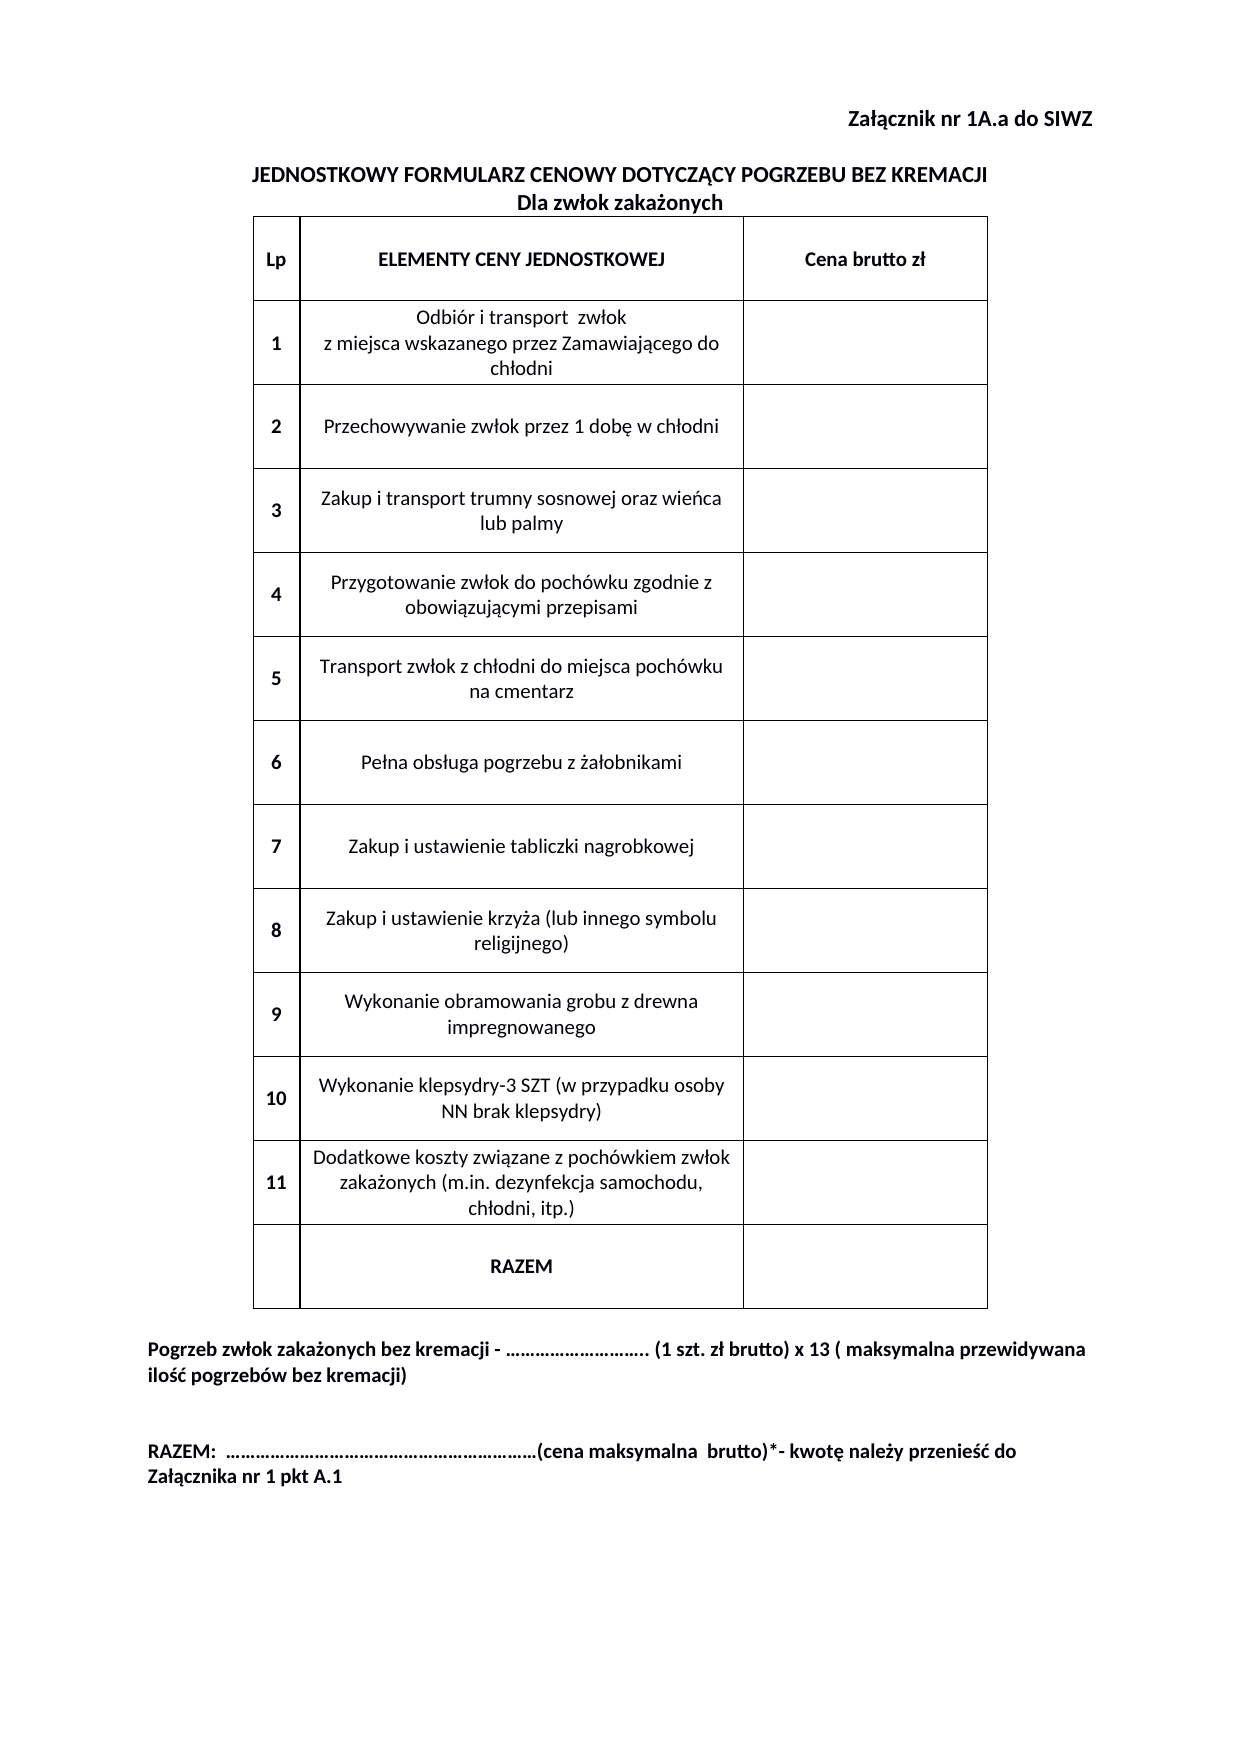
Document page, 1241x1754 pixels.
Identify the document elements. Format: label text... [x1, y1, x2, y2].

table_cell [744, 301, 987, 384]
table_cell [744, 469, 987, 552]
table_cell [744, 553, 987, 636]
table_cell Przechowywanie zwłok przez 1 dobę w chłodni [301, 385, 743, 468]
table_cell Wykonanie klepsydry-3 SZT (w przypadku osoby NN brak klepsydry) [301, 1057, 743, 1139]
table_cell Transport zwłok z chłodni do miejsca pochówku na cmentarz [301, 637, 743, 720]
table_cell 11 [254, 1141, 299, 1223]
text RAZEM: ………………………………………………………(cena maksymalna brutto)*- kwotę należy przenieść do Załącznika nr 1 pkt A.1 [148, 1438, 1093, 1489]
table_cell [254, 1225, 299, 1307]
table_cell [744, 889, 987, 972]
table_cell Przygotowanie zwłok do pochówku zgodnie z obowiązującymi przepisami [301, 553, 743, 636]
table_cell 5 [254, 637, 299, 720]
table_cell Zakup i transport trumny sosnowej oraz wieńca lub palmy [301, 469, 743, 552]
table_cell Pełna obsługa pogrzebu z żałobnikami [301, 721, 743, 804]
table_cell [744, 385, 987, 468]
table_cell [744, 637, 987, 720]
table_cell RAZEM [301, 1225, 743, 1307]
table_cell 7 [254, 805, 299, 888]
text JEDNOSTKOWY FORMULARZ CENOWY DOTYCZĄCY POGRZEBU BEZ KREMACJI [148, 160, 1093, 188]
table_cell 9 [254, 973, 299, 1056]
table_cell Zakup i ustawienie tabliczki nagrobkowej [301, 805, 743, 888]
table_cell 3 [254, 469, 299, 552]
table_cell [744, 1225, 987, 1307]
table_cell 6 [254, 721, 299, 804]
table_cell 10 [254, 1057, 299, 1139]
table_cell Dodatkowe koszty związane z pochówkiem zwłok zakażonych (m.in. dezynfekcja samochodu, chłodni, itp.) [301, 1141, 743, 1223]
table_cell Zakup i ustawienie krzyża (lub innego symbolu religijnego) [301, 889, 743, 972]
text Załącznik nr 1A.a do SIWZ [148, 104, 1093, 132]
table_cell [744, 1057, 987, 1139]
table_cell [744, 1141, 987, 1223]
table_cell 4 [254, 553, 299, 636]
table_cell [744, 721, 987, 804]
table_cell 2 [254, 385, 299, 468]
table_header Cena brutto zł [744, 217, 987, 300]
text Dla zwłok zakażonych [148, 188, 1093, 216]
table_cell [744, 973, 987, 1056]
table_cell 1 [254, 301, 299, 384]
table_cell Wykonanie obramowania grobu z drewna impregnowanego [301, 973, 743, 1056]
table_cell Odbiór i transport zwłok z miejsca wskazanego przez Zamawiającego do chłodni [301, 301, 743, 384]
table_header ELEMENTY CENY JEDNOSTKOWEJ [301, 217, 743, 300]
table_header Lp [254, 217, 299, 300]
text Pogrzeb zwłok zakażonych bez kremacji - ……………………….. (1 szt. zł brutto) x 13 ( maksymalna przewidywana ilość pogrzebów bez kremacji) [148, 1336, 1093, 1387]
table_cell 8 [254, 889, 299, 972]
table_cell [744, 805, 987, 888]
